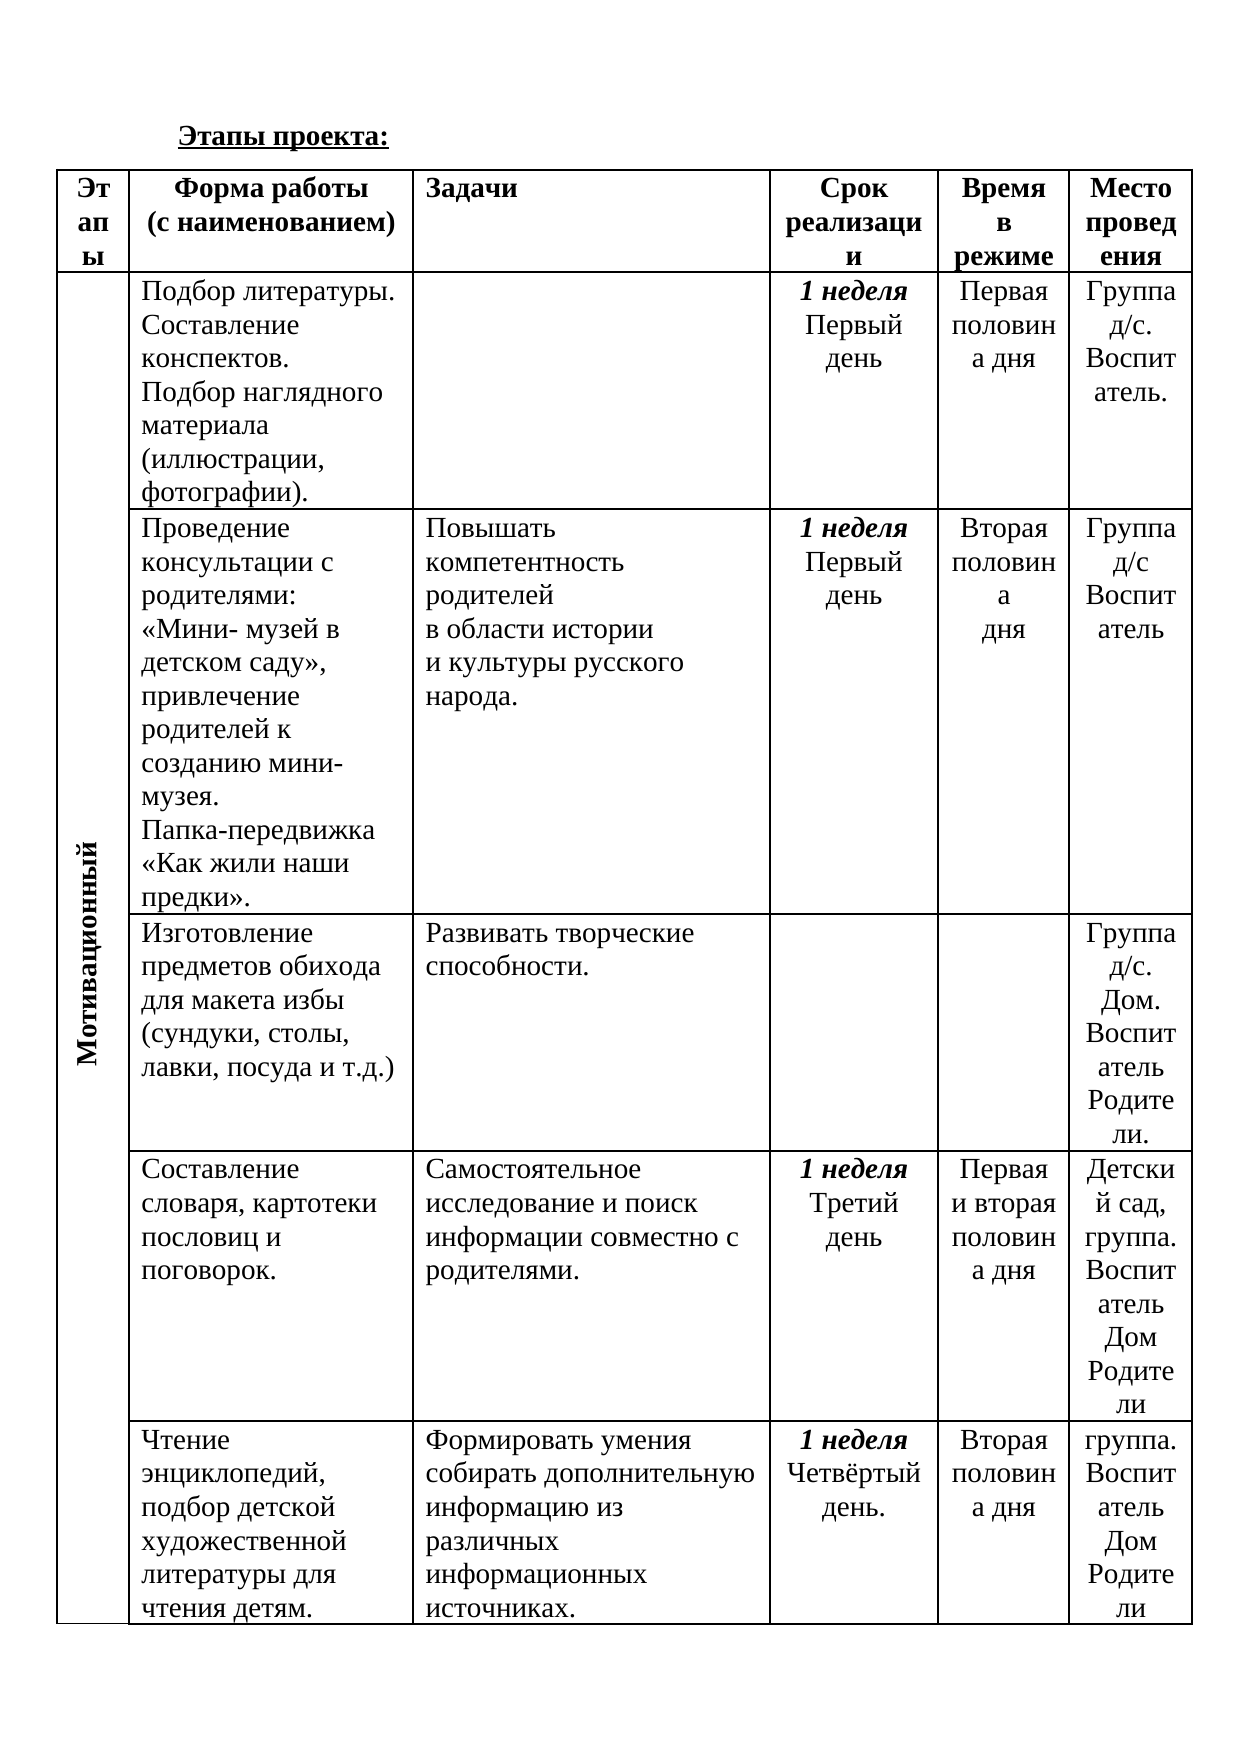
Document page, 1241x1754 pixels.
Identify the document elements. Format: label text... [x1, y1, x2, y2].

table_cell [939, 915, 1068, 1149]
table_cell [771, 915, 937, 1149]
table_cell Детский сад, группа. Воспитатель Дом Родители [1070, 1152, 1191, 1420]
table_header Задачи [414, 171, 769, 271]
table_header Срок реализации [771, 171, 937, 271]
table_cell Чтение энциклопедий, подбор детской художественной литературы для чтения детям. [130, 1422, 412, 1623]
table_cell Подбор литературы. Составление конспектов. Подбор наглядного материала (иллюстрации, фотографии). [130, 273, 412, 508]
table_cell Группа д/с. Воспитатель. [1070, 273, 1191, 508]
table_header Место проведения [1070, 171, 1191, 271]
text Этапы проекта: [177, 118, 1152, 152]
table_cell группа. Воспитатель Дом Родители [1070, 1422, 1191, 1623]
table_cell Первая половина дня [939, 273, 1068, 508]
table_cell Группа д/с. Дом. Воспитатель Родители. [1070, 915, 1191, 1149]
table_header Время в режиме [939, 171, 1068, 271]
table_cell Самостоятельное исследование и поиск информации совместно с родителями. [414, 1152, 769, 1420]
table_header Этапы [58, 171, 128, 271]
table_cell 1 неделя Первый день [771, 510, 937, 913]
table_cell Вторая половина дня [939, 1422, 1068, 1623]
table_cell Изготовление предметов обихода для макета избы (сундуки, столы, лавки, посуда и т.д.) [130, 915, 412, 1149]
table_header Форма работы (с наименованием) [130, 171, 412, 271]
table_cell 1 неделя Первый день [771, 273, 937, 508]
table_cell Мотивационный [58, 273, 128, 1623]
table_cell 1 неделя Четвёртый день. [771, 1422, 937, 1623]
table_cell Развивать творческие способности. [414, 915, 769, 1149]
table_cell Вторая половина дня [939, 510, 1068, 913]
table_cell Формировать умения собирать дополнительную информацию из различных информационных источниках. [414, 1422, 769, 1623]
table_cell Первая и вторая половина дня [939, 1152, 1068, 1420]
table_cell Проведение консультации с родителями: «Мини- музей в детском саду», привлечение родителей к созданию мини-музея. Папка-передвижка «Как жили наши предки». [130, 510, 412, 913]
table_cell Группа д/с Воспитатель [1070, 510, 1191, 913]
table_cell Повышать компетентность родителей в области истории и культуры русского народа. [414, 510, 769, 913]
table_cell [414, 273, 769, 508]
table_cell Составление словаря, картотеки пословиц и поговорок. [130, 1152, 412, 1420]
table_cell 1 неделя Третий день [771, 1152, 937, 1420]
